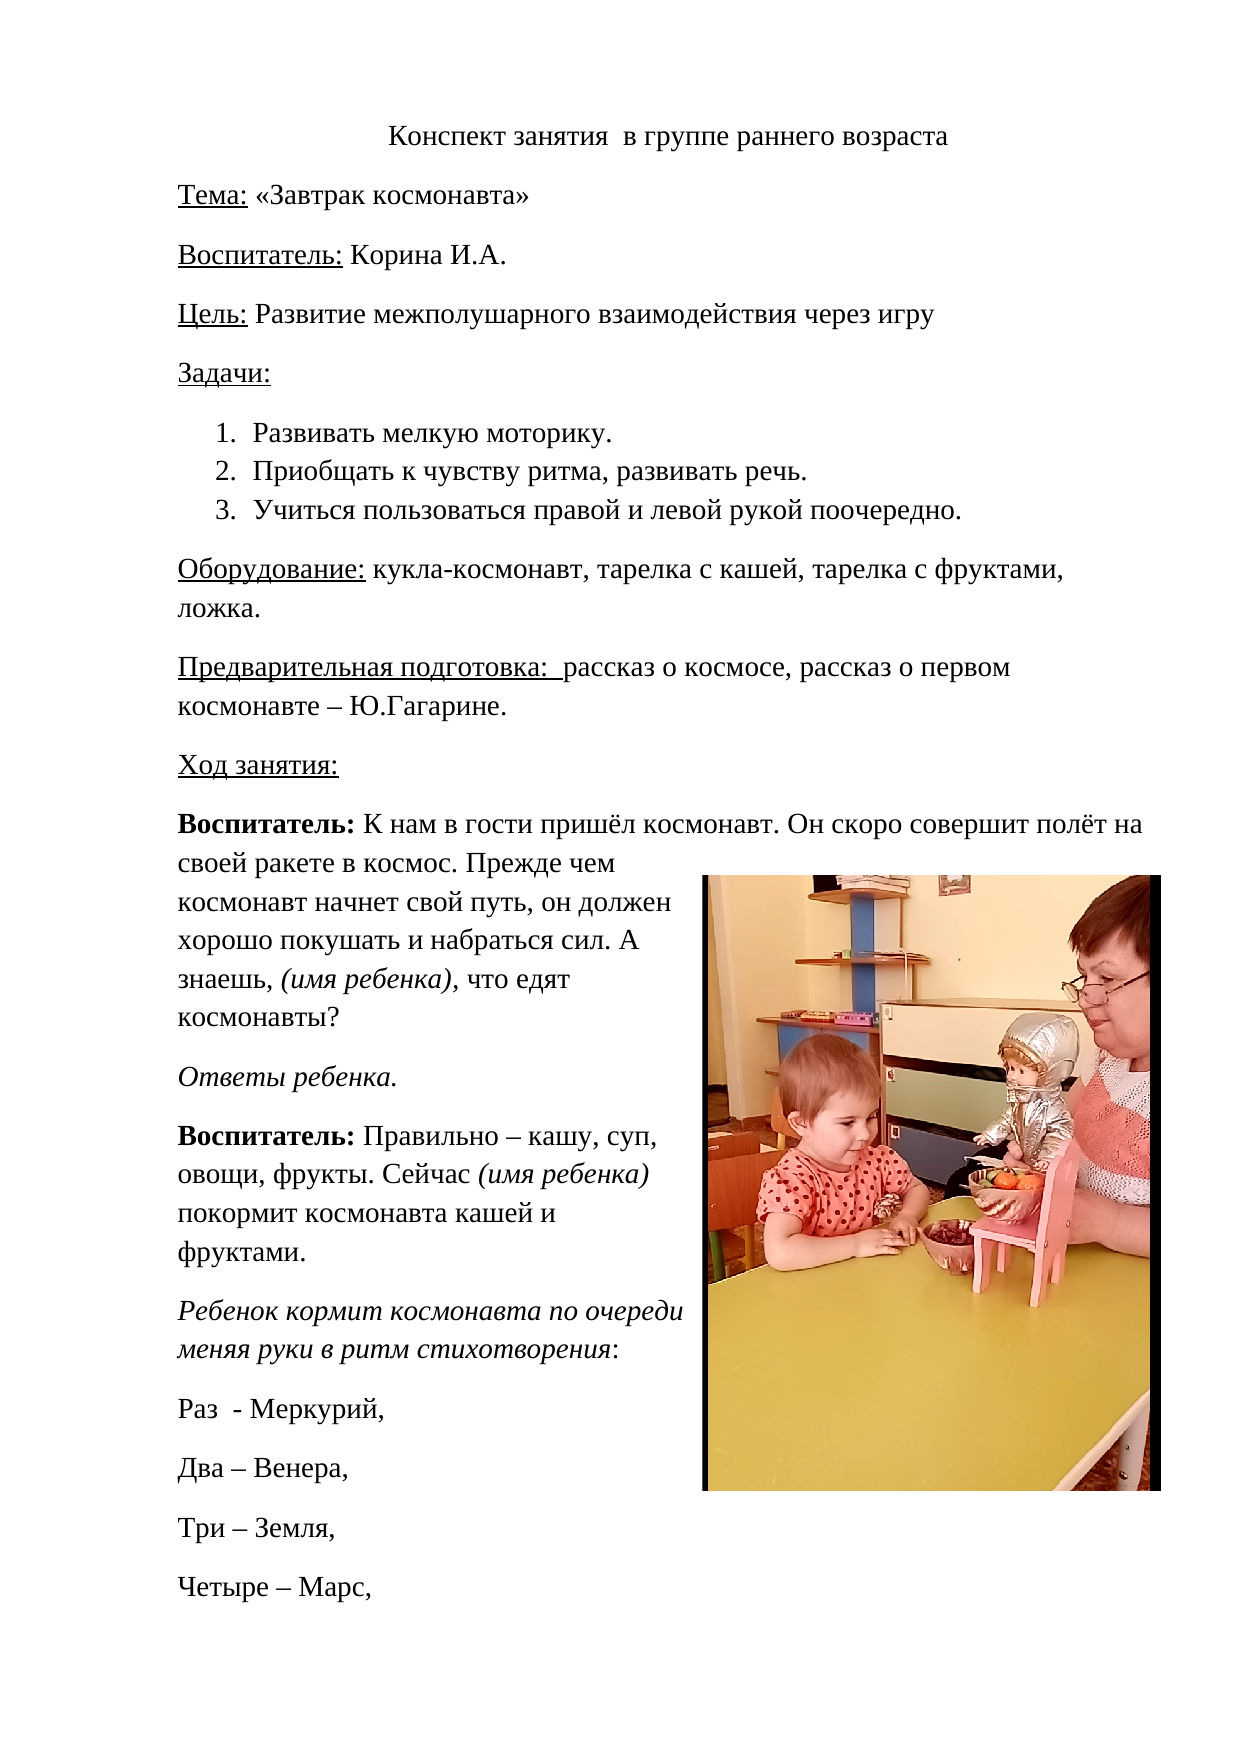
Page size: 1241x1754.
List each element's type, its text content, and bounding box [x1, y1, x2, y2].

text Тема: «Завтрак космонавта» [177, 177, 1152, 211]
text Воспитатель: Правильно – кашу, суп, овощи, фрукты. Сейчас (имя ребенка) покормит космонавта кашей и фруктами. [177, 1118, 702, 1267]
text Ответы ребенка. [177, 1059, 702, 1092]
text Три – Земля, [177, 1510, 1152, 1543]
text Задачи: [177, 356, 1152, 389]
text Два – Венера, [177, 1450, 702, 1484]
list Приобщать к чувству ритма, развивать речь. [215, 453, 1152, 487]
text Воспитатель: Корина И.А. [177, 237, 1152, 270]
text Конспект занятия в группе раннего возраста [177, 118, 1152, 152]
list Учиться пользоваться правой и левой рукой поочередно. [215, 492, 1152, 526]
picture [702, 875, 1161, 1491]
text Ход занятия: [177, 747, 1152, 781]
list Развивать мелкую моторику. [215, 415, 1152, 448]
text Цель: Развитие межполушарного взаимодействия через игру [177, 296, 1152, 330]
text Воспитатель: К нам в гости пришёл космонавт. Он скоро совершит полёт на своей ракете в космос. Прежде чем космонавт начнет свой путь, он должен хорошо покушать и набраться сил. А знаешь, (имя ребенка), что едят космонавты? [177, 807, 1152, 1033]
text Предварительная подготовка: рассказ о космосе, рассказ о первом космонавте – Ю.Гагарине. [177, 649, 1152, 721]
text Ребенок кормит космонавта по очереди меняя руки в ритм стихотворения: [177, 1293, 702, 1365]
text Оборудование: кукла-космонавт, тарелка с кашей, тарелка с фруктами, ложка. [177, 551, 1152, 623]
text Четыре – Марс, [177, 1569, 1152, 1603]
text Раз - Меркурий, [177, 1391, 702, 1424]
